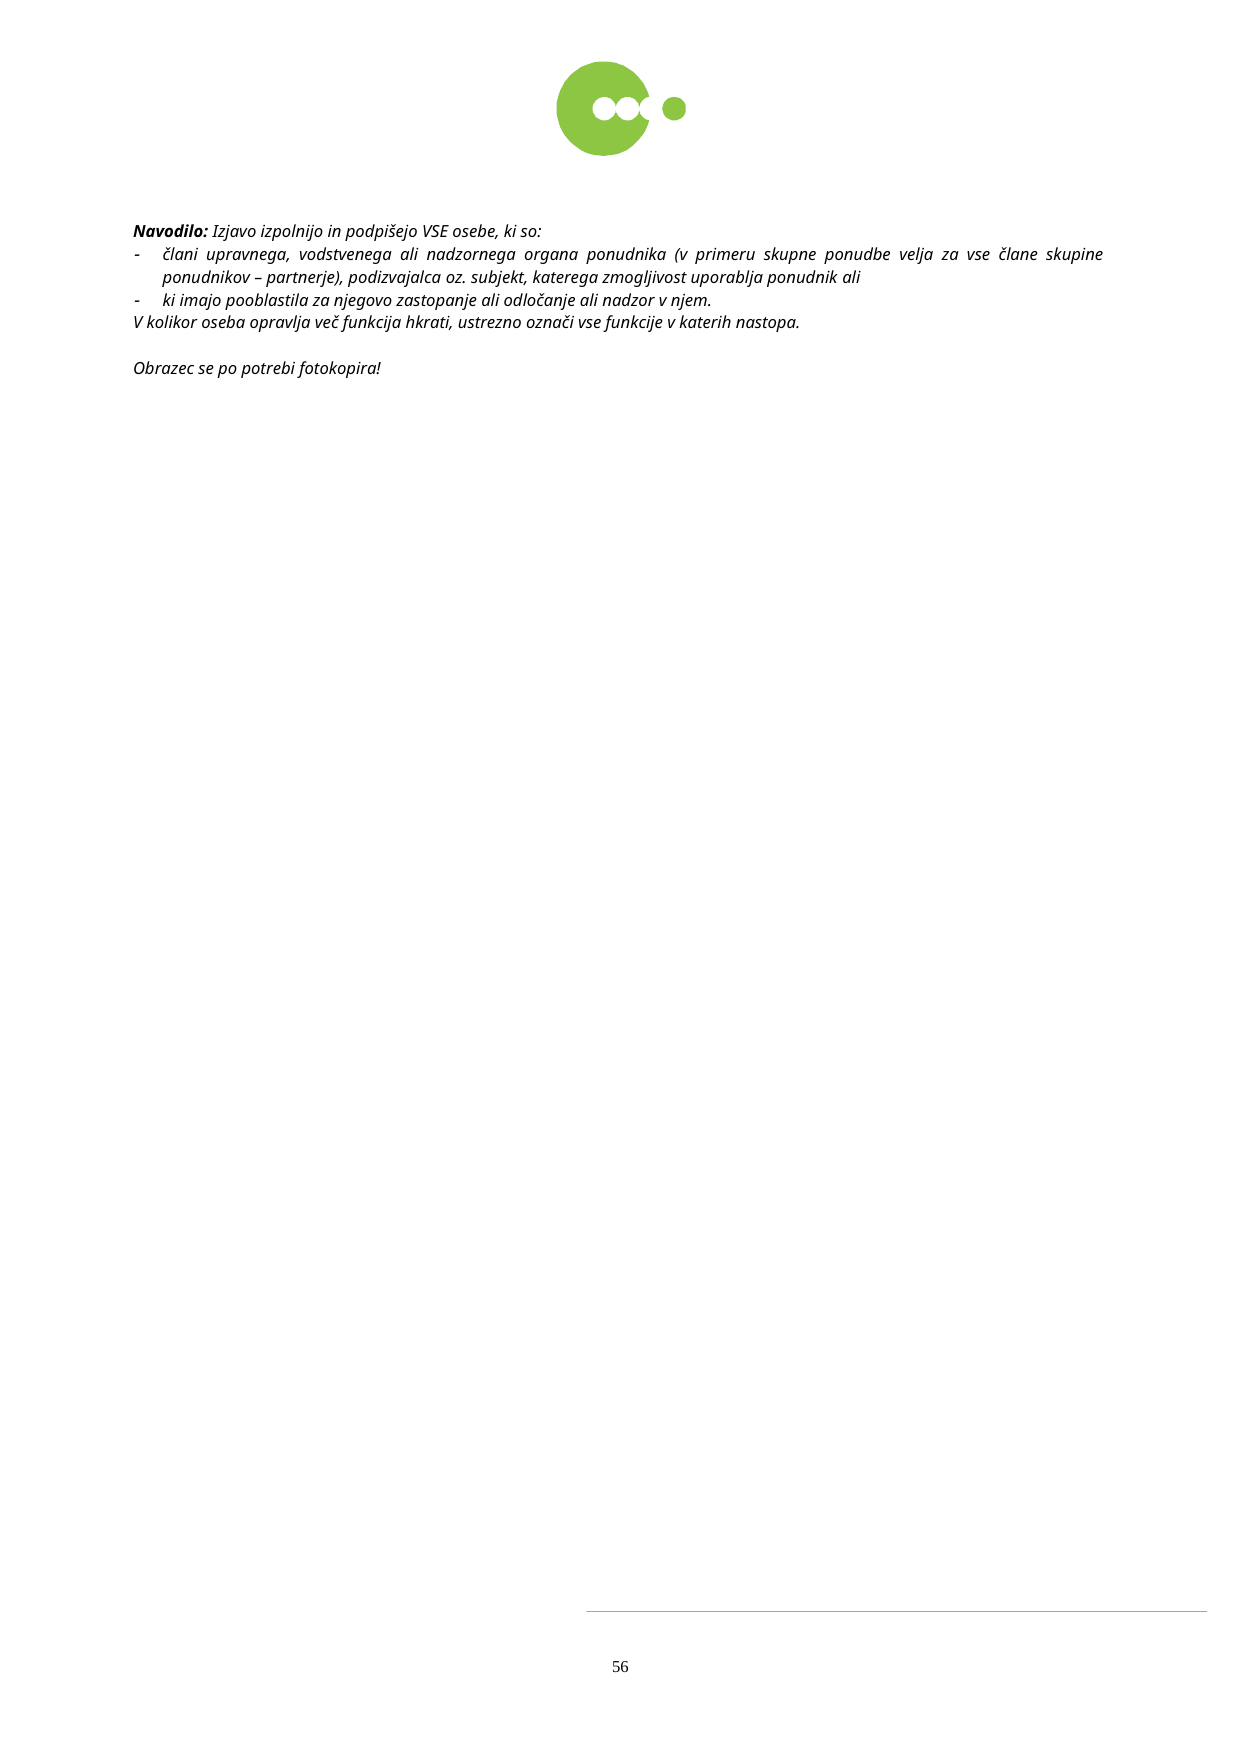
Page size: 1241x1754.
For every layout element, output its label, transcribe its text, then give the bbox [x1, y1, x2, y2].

list ki imajo pooblastila za njegovo zastopanje ali odločanje ali nadzor v njem. [133, 288, 1107, 311]
text V kolikor oseba opravlja več funkcija hkrati, ustrezno označi vse funkcije v katerih nastopa. [133, 311, 1107, 334]
text Obrazec se po potrebi fotokopira! [133, 356, 1107, 379]
text Navodilo: Izjavo izpolnijo in podpišejo VSE osebe, ki so: [133, 220, 1107, 243]
list člani upravnega, vodstvenega ali nadzornega organa ponudnika (v primeru skupne ponudbe velja za vse člane skupine ponudnikov – partnerje), podizvajalca oz. subjekt, katerega zmogljivost uporablja ponudnik ali [133, 243, 1107, 288]
